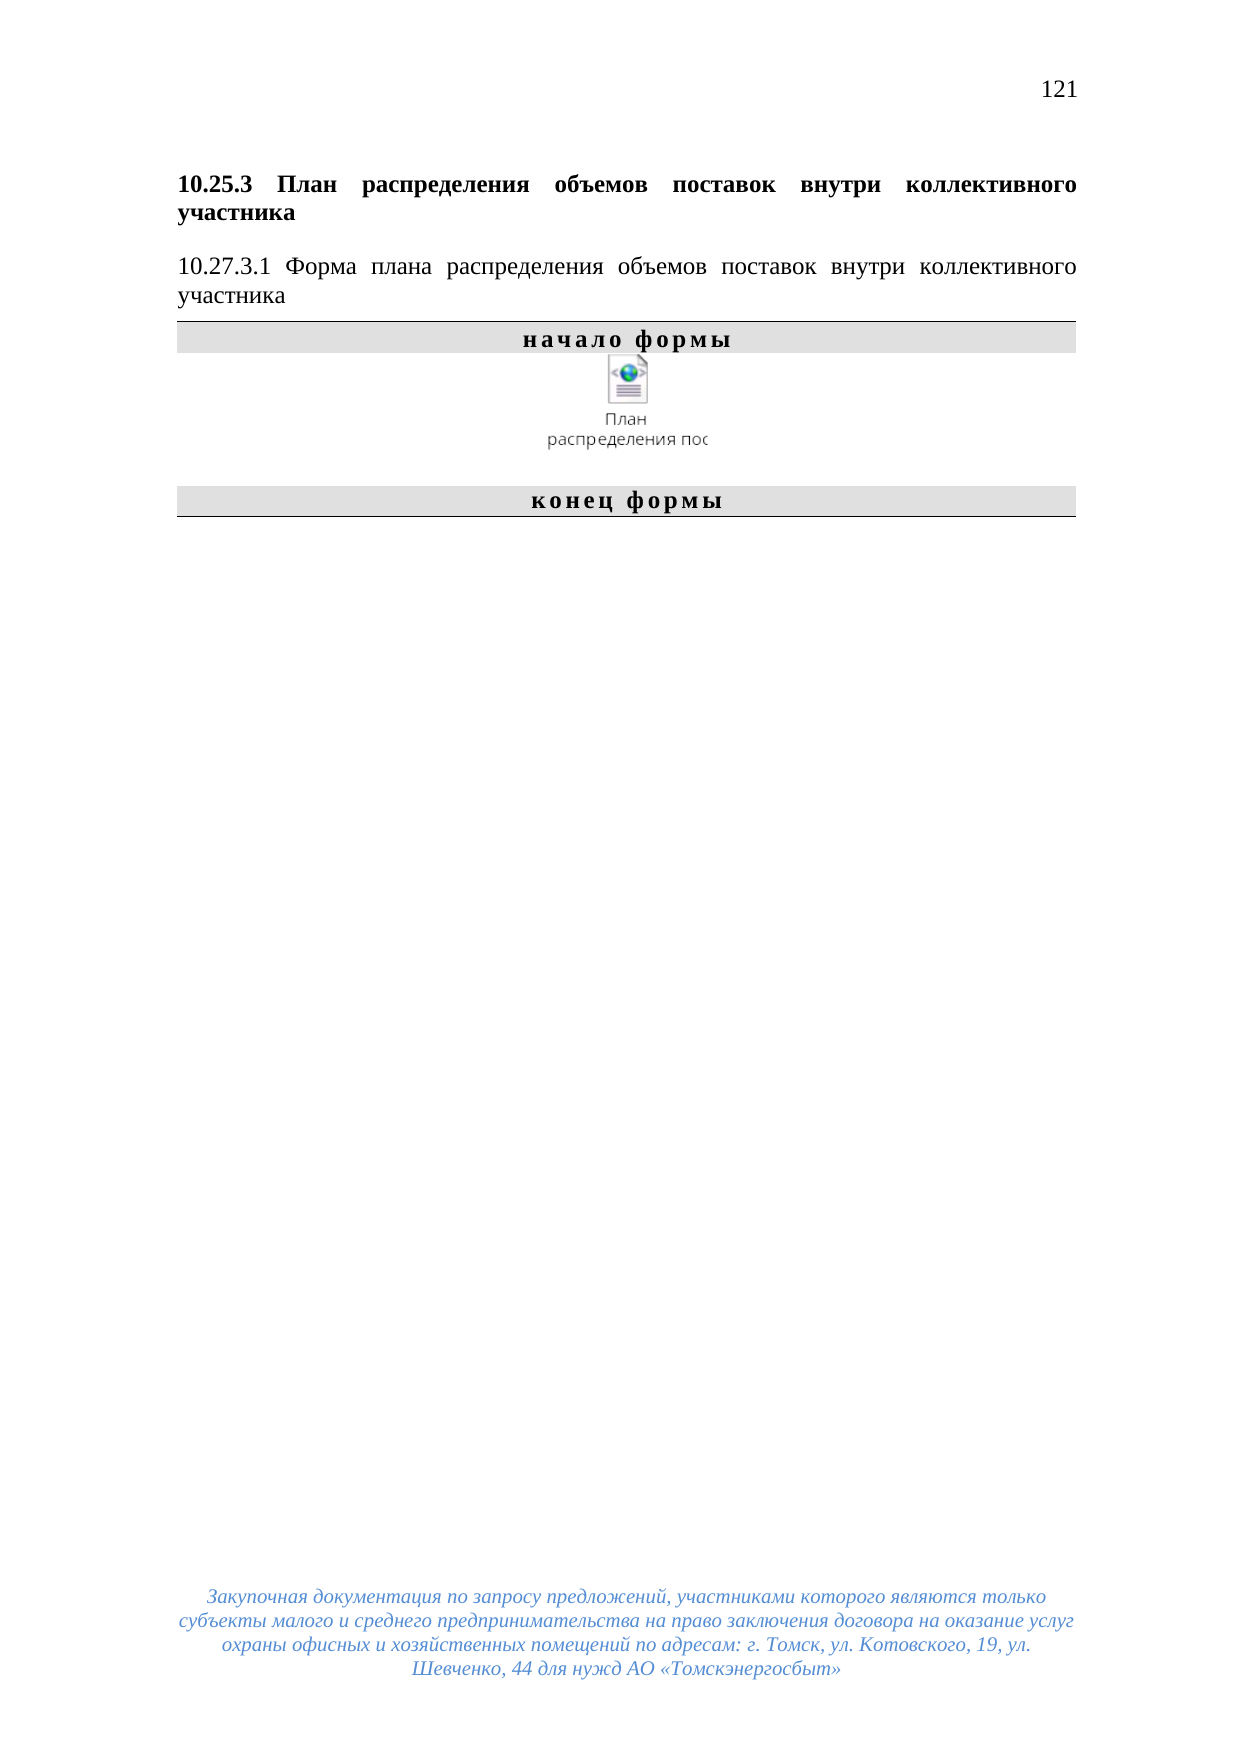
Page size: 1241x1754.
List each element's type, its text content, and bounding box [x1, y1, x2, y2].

text конец формы [177, 486, 1076, 516]
text начало формы [177, 322, 1076, 353]
text 10.25.3 План распределения объемов поставок внутри коллективного участника [177, 169, 1078, 226]
text 10.27.3.1 Форма плана распределения объемов поставок внутри коллективного участника [177, 251, 1078, 309]
